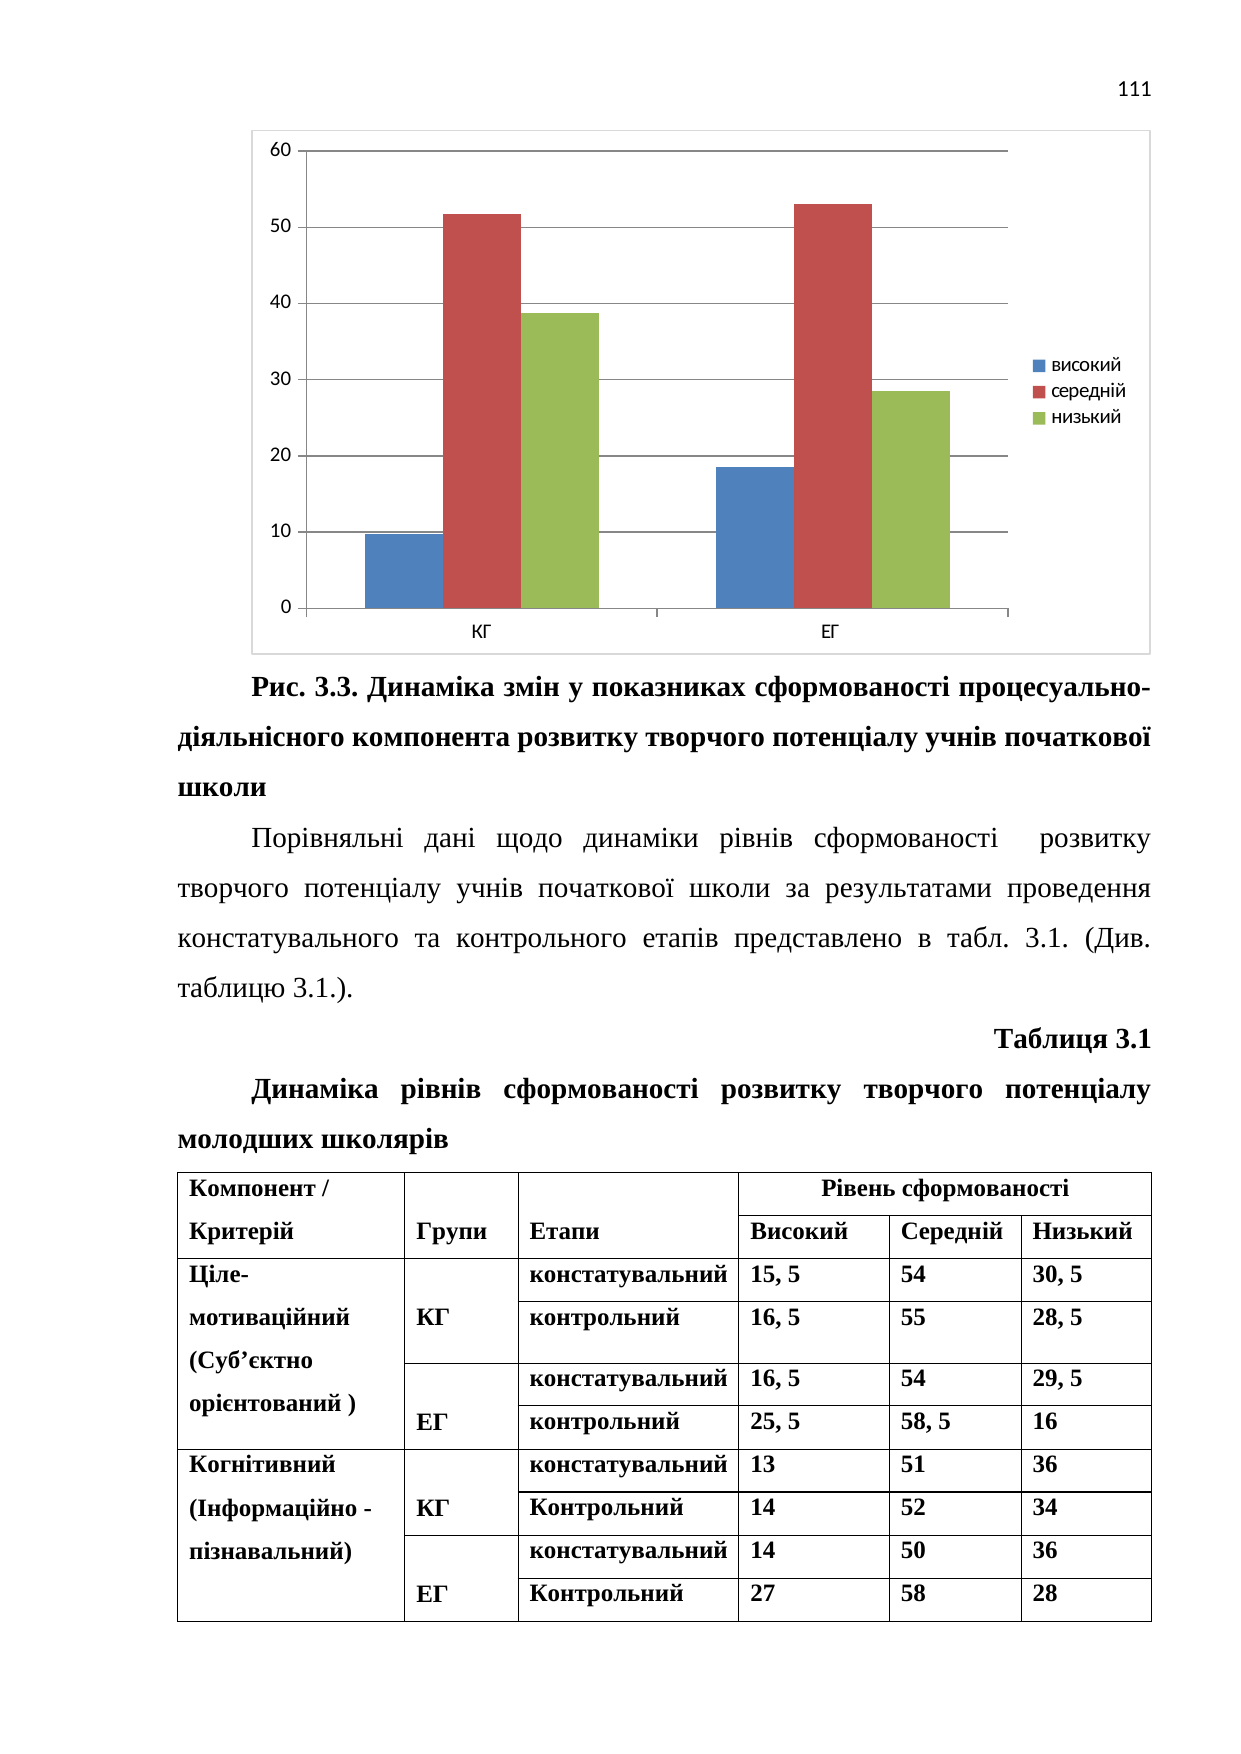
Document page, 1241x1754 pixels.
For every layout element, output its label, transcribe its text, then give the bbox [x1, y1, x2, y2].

table_cell 34 [1022, 1493, 1151, 1534]
table_cell 50 [890, 1536, 1021, 1577]
table_cell 36 [1022, 1536, 1151, 1577]
table_cell Високий [739, 1216, 889, 1258]
table_cell 16, 5 [739, 1364, 889, 1405]
table_cell ЕГ [405, 1536, 518, 1621]
table_cell констатувальний [519, 1536, 738, 1577]
table_cell ЕГ [405, 1364, 518, 1448]
table_cell 28 [1022, 1579, 1151, 1621]
table_header Групи [405, 1173, 518, 1258]
text Таблиця 3.1 [177, 1021, 1152, 1054]
table_cell Контрольний [519, 1493, 738, 1534]
table_cell 27 [739, 1579, 889, 1621]
table_cell 16 [1022, 1406, 1151, 1448]
table_cell 54 [890, 1259, 1021, 1301]
text Динаміка рівнів сформованості розвитку творчого потенціалу молодших школярів [177, 1071, 1152, 1155]
table_header Компонент / Критерій [178, 1173, 404, 1258]
table_cell констатувальний [519, 1450, 738, 1491]
table_cell контрольний [519, 1302, 738, 1362]
table_header Рівень сформованості [739, 1173, 1151, 1215]
table_cell Ціле-мотиваційний (Суб’єктно орієнтований ) [178, 1259, 404, 1448]
table_cell Низький [1022, 1216, 1151, 1258]
table_cell 30, 5 [1022, 1259, 1151, 1301]
table_cell 14 [739, 1536, 889, 1577]
table_cell 29, 5 [1022, 1364, 1151, 1405]
table_cell 58, 5 [890, 1406, 1021, 1448]
table_cell 13 [739, 1450, 889, 1491]
table_cell 28, 5 [1022, 1302, 1151, 1362]
table_cell констатувальний [519, 1364, 738, 1405]
table_header Етапи [519, 1173, 738, 1258]
table_cell 54 [890, 1364, 1021, 1405]
table_cell Середній [890, 1216, 1021, 1258]
table_cell 15, 5 [739, 1259, 889, 1301]
table_cell КГ [405, 1450, 518, 1534]
table_cell констатувальний [519, 1259, 738, 1301]
table_cell 36 [1022, 1450, 1151, 1491]
table_cell Когнітивний (Інформаційно - пізнавальний) [178, 1450, 404, 1621]
table_cell 51 [890, 1450, 1021, 1491]
table_cell КГ [405, 1259, 518, 1362]
text Порівняльні дані щодо динаміки рівнів сформованості розвитку творчого потенціалу учнів початкової школи за результатами проведення констатувального та контрольного етапів представлено в табл. 3.1. (Див. таблицю 3.1.). [177, 820, 1152, 1004]
table_cell контрольний [519, 1406, 738, 1448]
table_cell 14 [739, 1493, 889, 1534]
table_cell 55 [890, 1302, 1021, 1362]
table_cell Контрольний [519, 1579, 738, 1621]
text Рис. 3.3. Динаміка змін у показниках сформованості процесуально-діяльнісного компонента розвитку творчого потенціалу учнів початкової школи [177, 669, 1152, 803]
table_cell 52 [890, 1493, 1021, 1534]
table_cell 58 [890, 1579, 1021, 1621]
table_cell 16, 5 [739, 1302, 889, 1362]
table_cell 25, 5 [739, 1406, 889, 1448]
